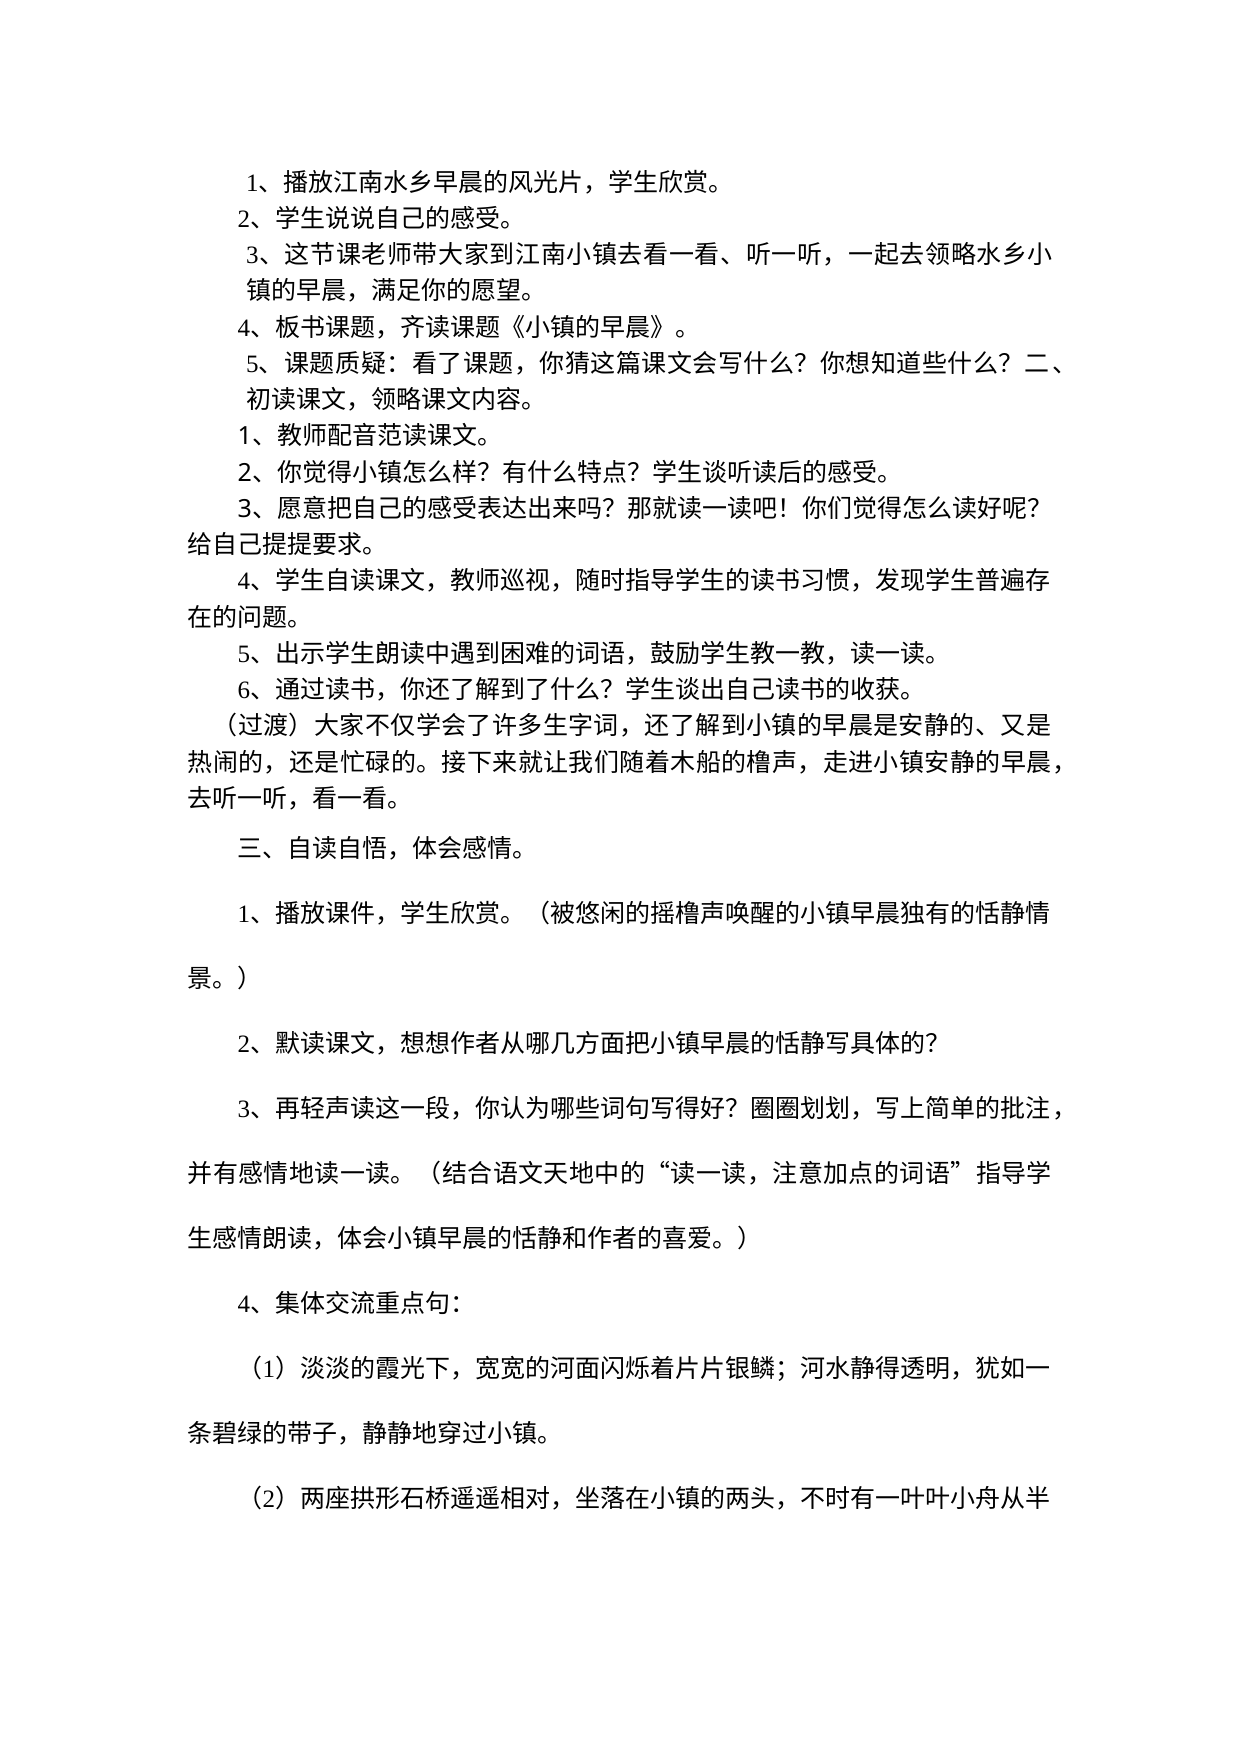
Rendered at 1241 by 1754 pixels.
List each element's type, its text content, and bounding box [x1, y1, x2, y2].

text （1）淡淡的霞光下，宽宽的河面闪烁着片片银鳞；河水静得透明，犹如一条碧绿的带子，静静地穿过小镇。 [187, 1334, 1053, 1464]
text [187, 1464, 1053, 1529]
text 4、板书课题，齐读课题《小镇的早晨》。 [187, 307, 1053, 343]
text 3、这节课老师带大家到江南小镇去看一看、听一听，一起去领略水乡小镇的早晨，满足你的愿望。 [246, 234, 1053, 307]
text （过渡）大家不仅学会了许多生字词，还了解到小镇的早晨是安静的、又是热闹的，还是忙碌的。接下来就让我们随着木船的橹声，走进小镇安静的早晨，去听一听，看一看。 [187, 706, 1053, 814]
text 1、播放江南水乡早晨的风光片，学生欣赏。 [246, 162, 1053, 198]
text 4、集体交流重点句： [187, 1269, 1053, 1334]
text 5、出示学生朗读中遇到困难的词语，鼓励学生教一教，读一读。 [187, 633, 1053, 669]
text 4、学生自读课文，教师巡视，随时指导学生的读书习惯，发现学生普遍存在的问题。 [187, 561, 1053, 633]
text 2、默读课文，想想作者从哪几方面把小镇早晨的恬静写具体的？ [187, 1009, 1053, 1074]
text 6、通过读书，你还了解到了什么？学生谈出自己读书的收获。 [187, 669, 1053, 706]
text 2、你觉得小镇怎么样？有什么特点？学生谈听读后的感受。 [187, 452, 1053, 488]
text 2、学生说说自己的感受。 [187, 198, 1053, 234]
text 1、播放课件，学生欣赏。（被悠闲的摇橹声唤醒的小镇早晨独有的恬静情景。） [187, 879, 1053, 1009]
text 5、课题质疑：看了课题，你猜这篇课文会写什么？你想知道些什么？二、初读课文，领略课文内容。 [246, 343, 1053, 416]
text 1、教师配音范读课文。 [187, 416, 1053, 452]
text 3、愿意把自己的感受表达出来吗？那就读一读吧！你们觉得怎么读好呢？给自己提提要求。 [187, 488, 1053, 561]
text 三、自读自悟，体会感情。 [187, 814, 1053, 879]
text 3、再轻声读这一段，你认为哪些词句写得好？圈圈划划，写上简单的批注，并有感情地读一读。（结合语文天地中的“读一读，注意加点的词语”指导学生感情朗读，体会小镇早晨的恬静和作者的喜爱。） [187, 1074, 1053, 1269]
